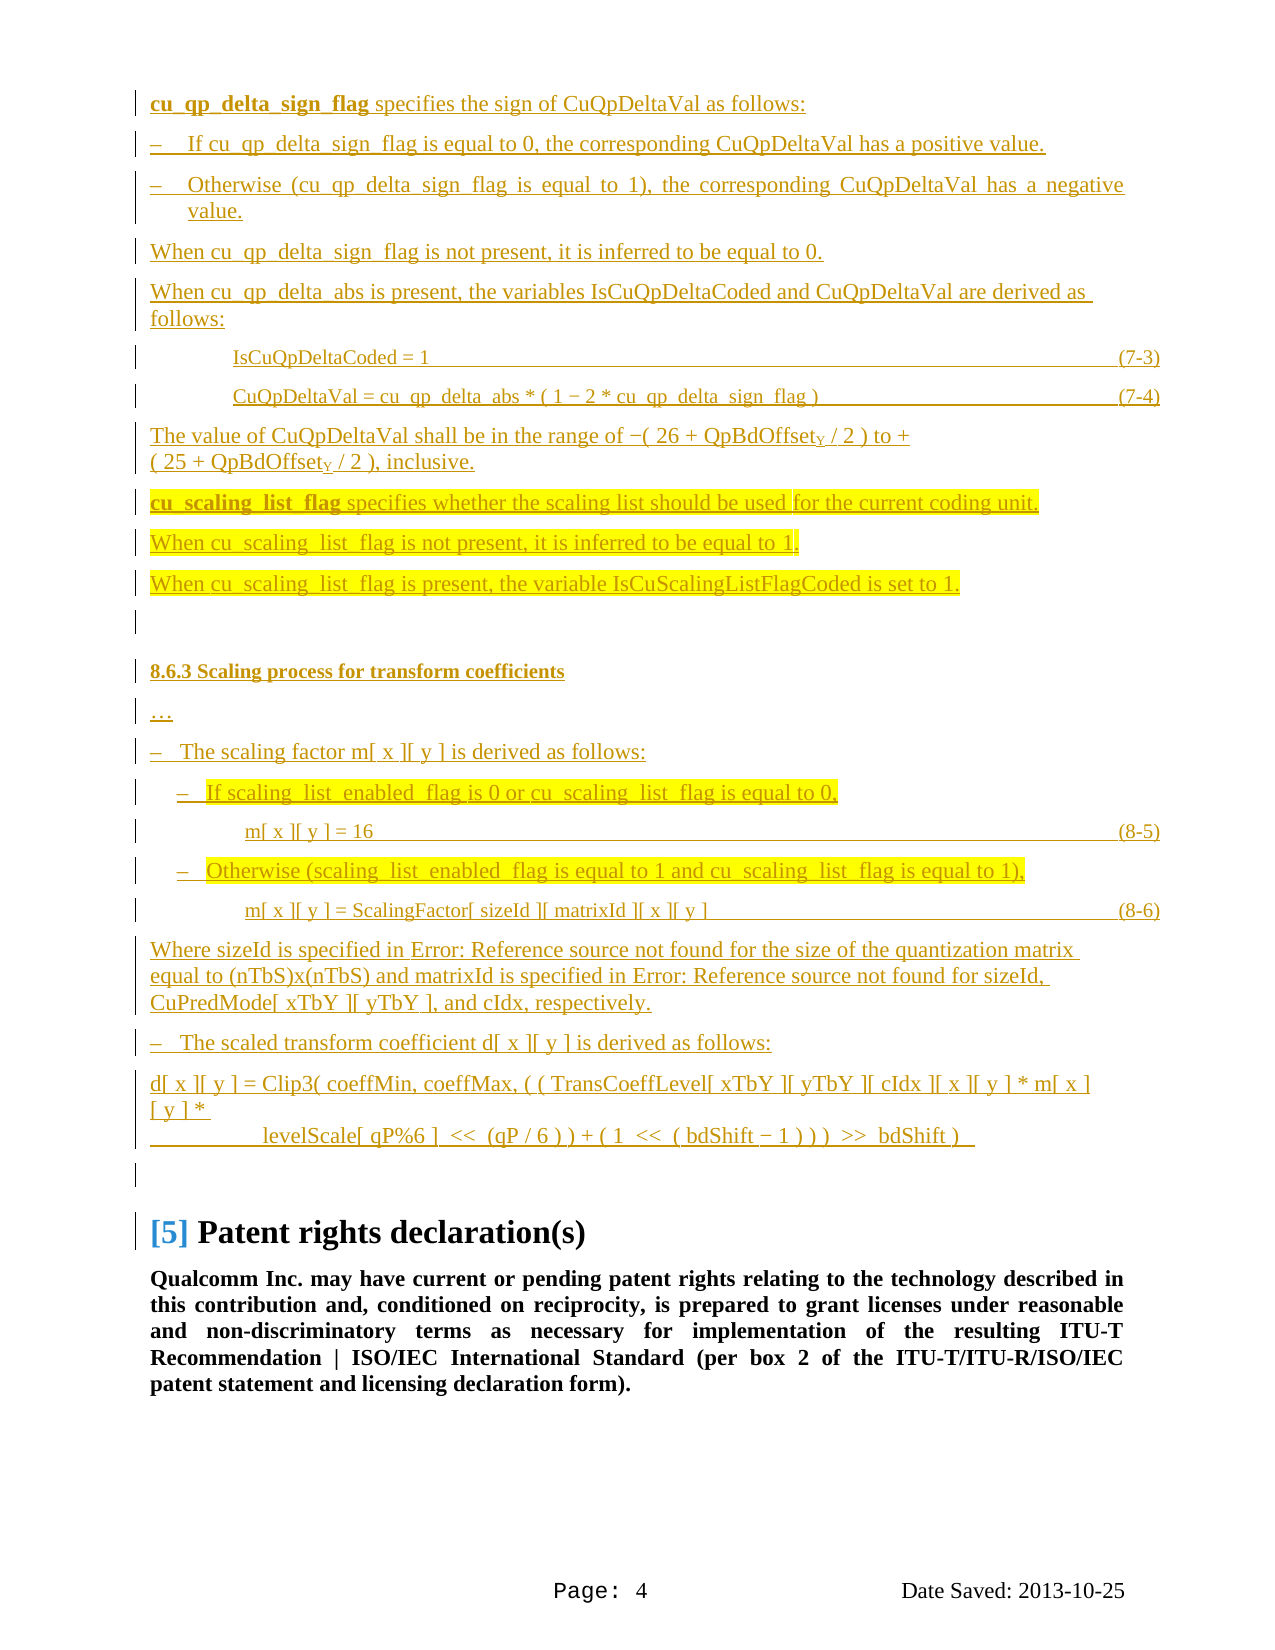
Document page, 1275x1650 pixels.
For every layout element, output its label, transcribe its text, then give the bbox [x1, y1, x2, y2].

text Qualcomm Inc. may have current or pending patent rights relating to the technology described in this contribution and, conditioned on reciprocity, is prepared to grant licenses under reasonable and non-discriminatory terms as necessary for implementation of the resulting ITU-T Recommendation | ISO/IEC International Standard (per box 2 of the ITU-T/ITU-R/ISO/IEC patent statement and licensing declaration form). [150, 1264, 1125, 1396]
subtitle Patent rights declaration(s) [150, 1212, 1125, 1250]
